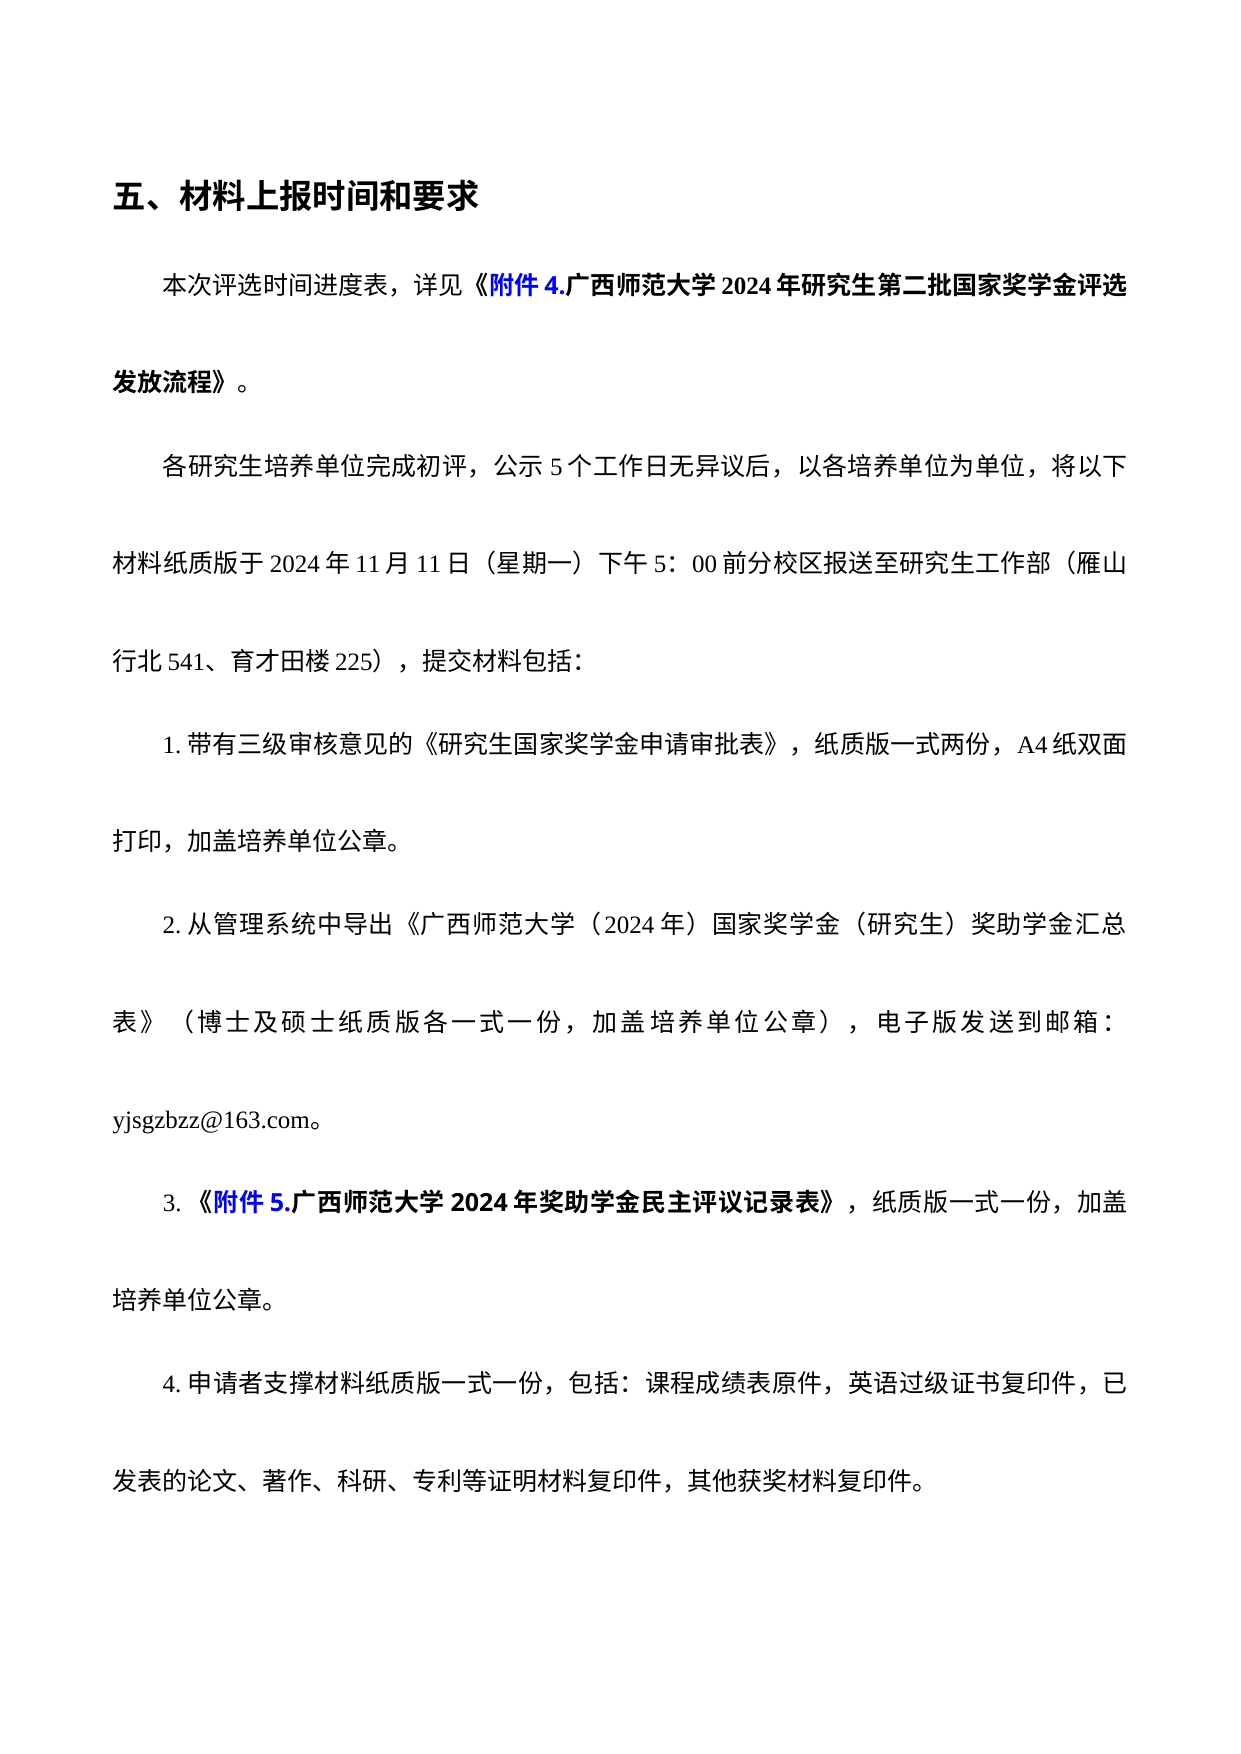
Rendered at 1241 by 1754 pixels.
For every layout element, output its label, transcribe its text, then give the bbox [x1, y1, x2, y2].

text 各研究生培养单位完成初评，公示5个工作日无异议后，以各培养单位为单位，将以下材料纸质版于2024年11月11日（星期一）下午5：00前分校区报送至研究生工作部（雁山行北541、育才田楼225），提交材料包括： [112, 432, 1128, 692]
list 申请者支撑材料纸质版一式一份，包括：课程成绩表原件，英语过级证书复印件，已发表的论文、著作、科研、专利等证明材料复印件，其他获奖材料复印件。 [112, 1349, 1128, 1512]
list 带有三级审核意见的《研究生国家奖学金申请审批表》，纸质版一式两份，A4纸双面打印，加盖培养单位公章。 [112, 710, 1128, 872]
text 五、材料上报时间和要求 [112, 162, 1128, 227]
list 《附件5.广西师范大学2024年奖助学金民主评议记录表》，纸质版一式一份，加盖培养单位公章。 [112, 1168, 1128, 1331]
text 本次评选时间进度表，详见《附件4.广西师范大学2024年研究生第二批国家奖学金评选发放流程》。 [112, 251, 1128, 413]
list 从管理系统中导出《广西师范大学（2024年）国家奖学金（研究生）奖助学金汇总表》（博士及硕士纸质版各一式一份，加盖培养单位公章），电子版发送到邮箱：yjsgzbzz@163.com。 [112, 890, 1128, 1150]
